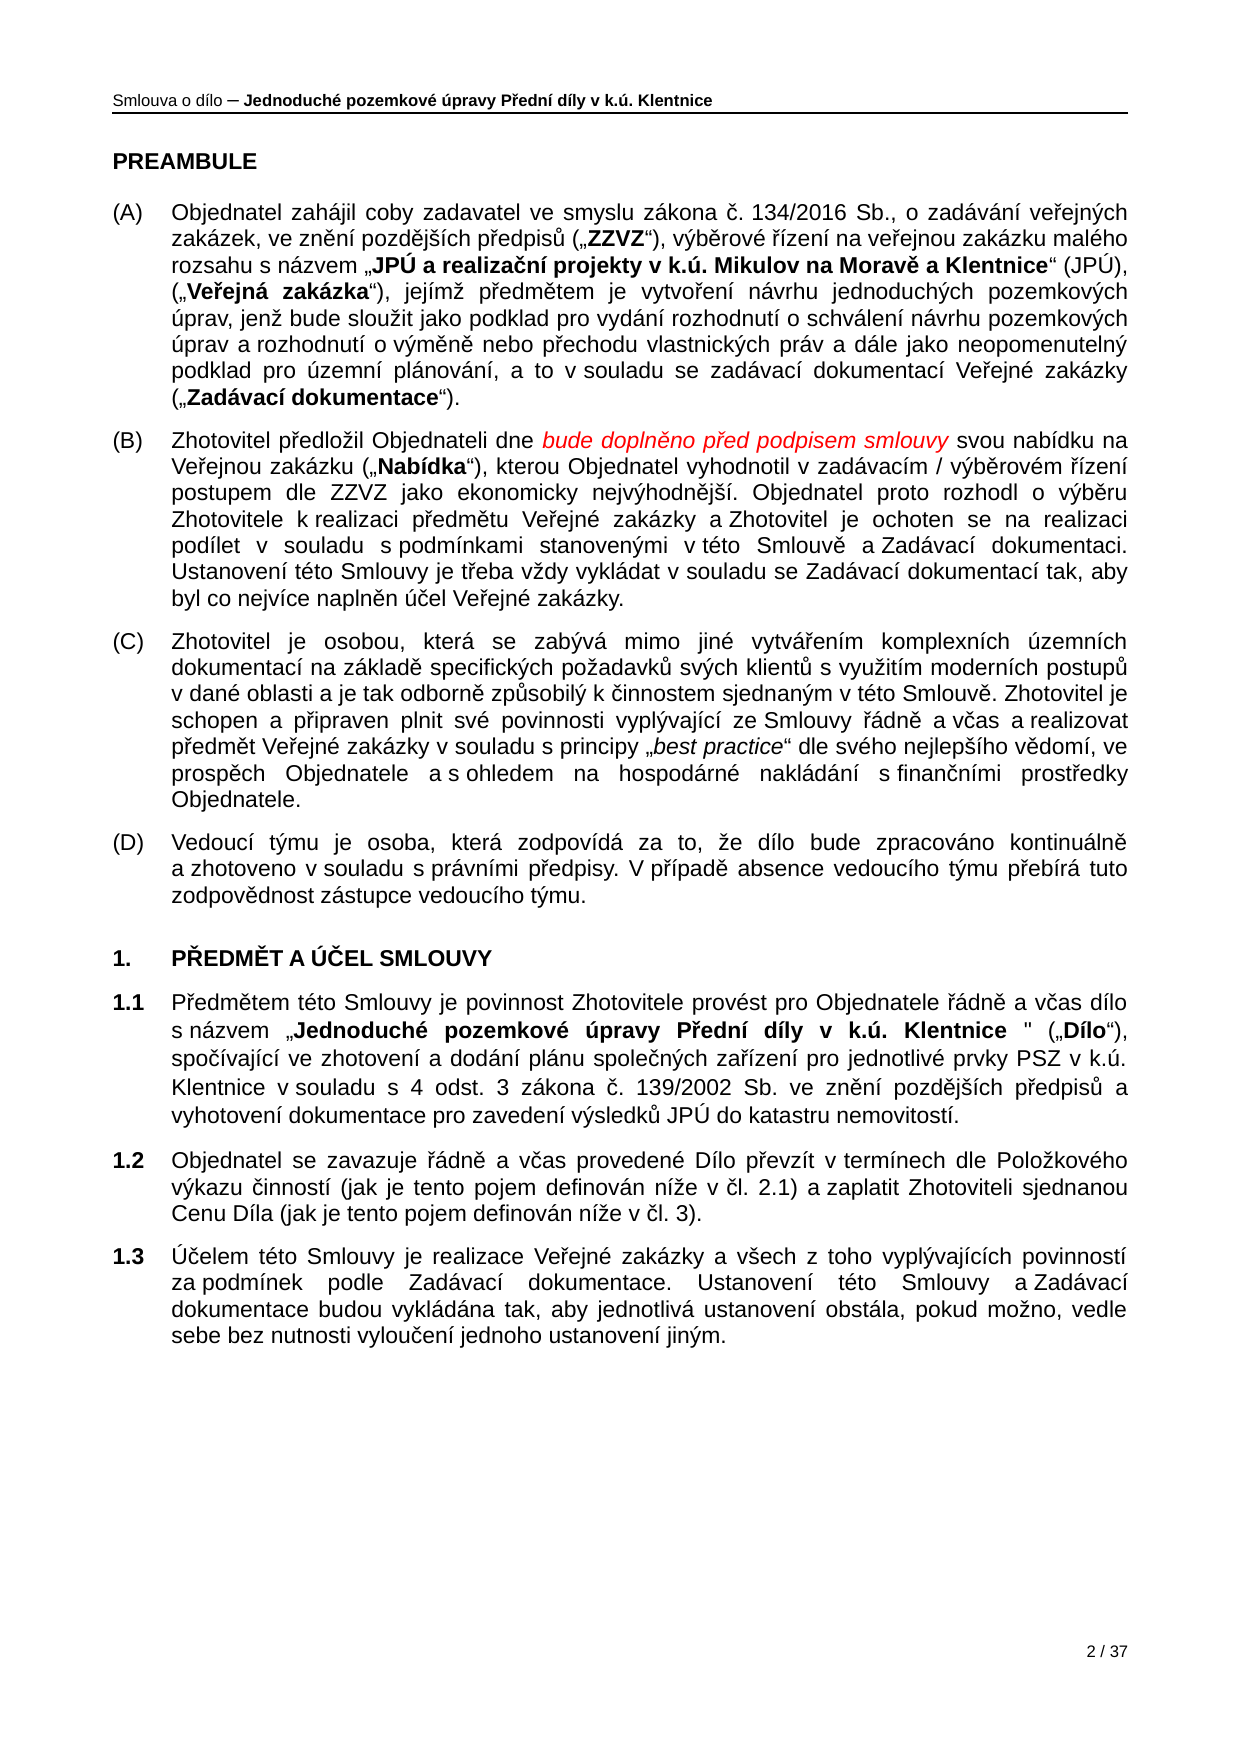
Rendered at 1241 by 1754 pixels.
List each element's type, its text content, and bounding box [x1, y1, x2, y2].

text Předmětem této Smlouvy je povinnost Zhotovitele provést pro Objednatele řádně a včas dílo s názvem „Jednoduché pozemkové úpravy Přední díly v k.ú. Klentnice " („Dílo“), spočívající ve zhotovení a dodání plánu společných zařízení pro jednotlivé prvky PSZ v k.ú. Klentnice v souladu s 4 odst. 3 zákona č. 139/2002 Sb. ve znění pozdějších předpisů a vyhotovení dokumentace pro zavedení výsledků JPÚ do katastru nemovitostí. [112, 988, 1128, 1128]
text Objednatel se zavazuje řádně a včas provedené Dílo převzít v termínech dle Položkového výkazu činností (jak je tento pojem definován níže v čl. 2.1) a zaplatit Zhotoviteli sjednanou Cenu Díla (jak je tento pojem definován níže v čl. 3). [112, 1147, 1128, 1226]
text Zhotovitel je osobou, která se zabývá mimo jiné vytvářením komplexních územních dokumentací na základě specifických požadavků svých klientů s využitím moderních postupů v dané oblasti a je tak odborně způsobilý k činnostem sjednaným v této Smlouvě. Zhotovitel je schopen a připraven plnit své povinnosti vyplývající ze Smlouvy řádně a včas a realizovat předmět Veřejné zakázky v souladu s principy „best practice“ dle svého nejlepšího vědomí, ve prospěch Objednatele a s ohledem na hospodárné nakládání s finančními prostředky Objednatele. [112, 628, 1128, 812]
subtitle Preambule [112, 148, 1128, 174]
text Vedoucí týmu je osoba, která zodpovídá za to, že dílo bude zpracováno kontinuálně a zhotoveno v souladu s právními předpisy. V případě absence vedoucího týmu přebírá tuto zodpovědnost zástupce vedoucího týmu. [112, 829, 1128, 908]
text Předmět a účel smlouvy [112, 945, 1128, 972]
text Účelem této Smlouvy je realizace Veřejné zakázky a všech z toho vyplývajících povinností za podmínek podle Zadávací dokumentace. Ustanovení této Smlouvy a Zadávací dokumentace budou vykládána tak, aby jednotlivá ustanovení obstála, pokud možno, vedle sebe bez nutnosti vyloučení jednoho ustanovení jiným. [112, 1243, 1128, 1348]
text Zhotovitel předložil Objednateli dne bude doplněno před podpisem smlouvy svou nabídku na Veřejnou zakázku („Nabídka“), kterou Objednatel vyhodnotil v zadávacím / výběrovém řízení postupem dle ZZVZ jako ekonomicky nejvýhodnější. Objednatel proto rozhodl o výběru Zhotovitele k realizaci předmětu Veřejné zakázky a Zhotovitel je ochoten se na realizaci podílet v souladu s podmínkami stanovenými v této Smlouvě a Zadávací dokumentaci. Ustanovení této Smlouvy je třeba vždy vykládat v souladu se Zadávací dokumentací tak, aby byl co nejvíce naplněn účel Veřejné zakázky. [112, 427, 1128, 611]
text Objednatel zahájil coby zadavatel ve smyslu zákona č. 134/2016 Sb., o zadávání veřejných zakázek, ve znění pozdějších předpisů („ZZVZ“), výběrové řízení na veřejnou zakázku malého rozsahu s názvem „JPÚ a realizační projekty v k.ú. Mikulov na Moravě a Klentnice“ (JPÚ), („Veřejná zakázka“), jejímž předmětem je vytvoření návrhu jednoduchých pozemkových úprav, jenž bude sloužit jako podklad pro vydání rozhodnutí o schválení návrhu pozemkových úprav a rozhodnutí o výměně nebo přechodu vlastnických práv a dále jako neopomenutelný podklad pro územní plánování, a to v souladu se zadávací dokumentací Veřejné zakázky („Zadávací dokumentace“). [112, 199, 1128, 410]
